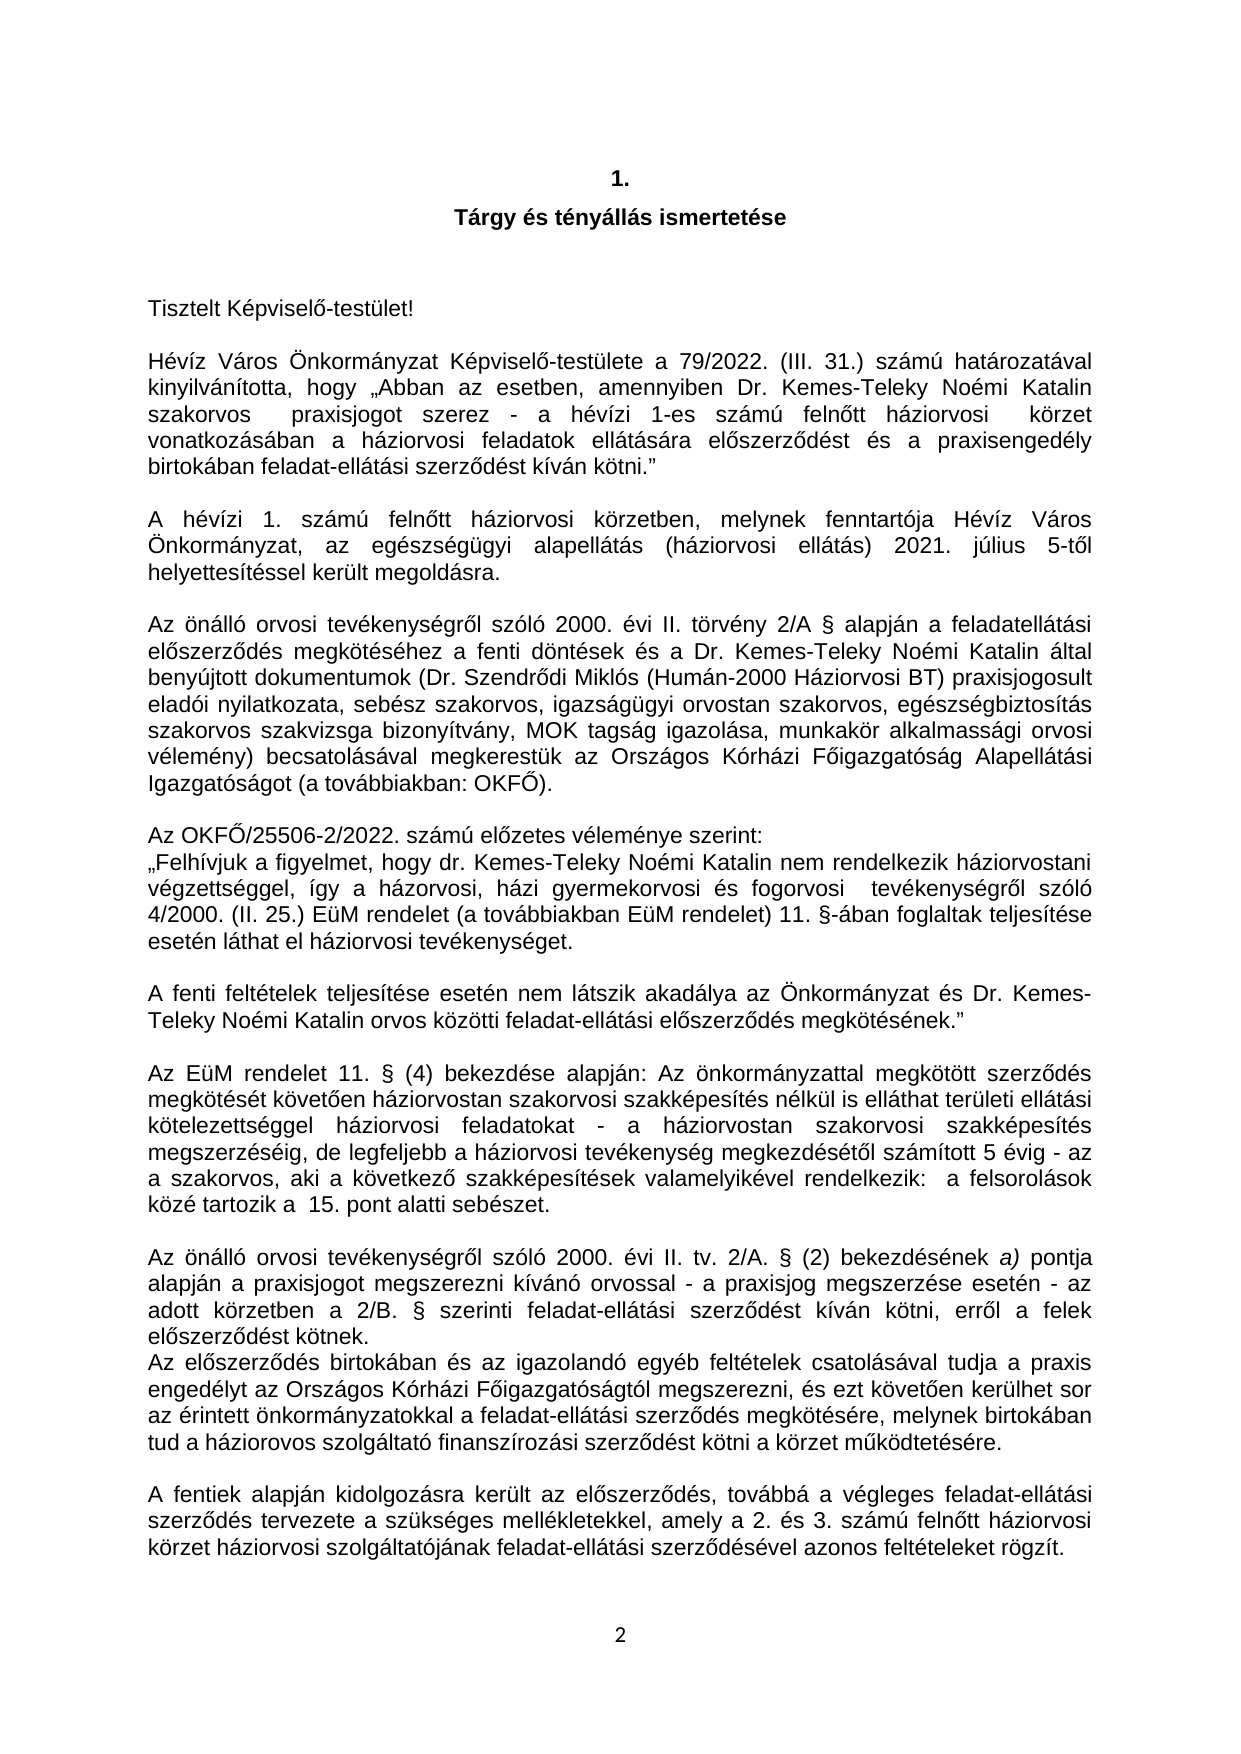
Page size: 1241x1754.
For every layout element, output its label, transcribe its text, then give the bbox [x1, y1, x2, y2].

text 1. [148, 165, 1093, 191]
text Az önálló orvosi tevékenységről szóló 2000. évi II. tv. 2/A. § (2) bekezdésének a) pontja alapján a praxisjogot megszerezni kívánó orvossal - a praxisjog megszerzése esetén - az adott körzetben a 2/B. § szerinti feladat-ellátási szerződést kíván kötni, erről a felek előszerződést kötnek. [148, 1244, 1093, 1349]
text Az előszerződés birtokában és az igazolandó egyéb feltételek csatolásával tudja a praxis engedélyt az Országos Kórházi Főigazgatóságtól megszerezni, és ezt követően kerülhet sor az érintett önkormányzatokkal a feladat-ellátási szerződés megkötésére, melynek birtokában tud a háziorovos szolgáltató finanszírozási szerződést kötni a körzet működtetésére. [148, 1349, 1093, 1455]
text A hévízi 1. számú felnőtt háziorvosi körzetben, melynek fenntartója Hévíz Város Önkormányzat, az egészségügyi alapellátás (háziorvosi ellátás) 2021. július 5-től helyettesítéssel került megoldásra. [148, 506, 1093, 585]
text Tárgy és tényállás ismertetése [148, 204, 1093, 230]
text „Felhívjuk a figyelmet, hogy dr. Kemes-Teleky Noémi Katalin nem rendelkezik háziorvostani végzettséggel, így a házorvosi, házi gyermekorvosi és fogorvosi tevékenységről szóló 4/2000. (II. 25.) EüM rendelet (a továbbiakban EüM rendelet) 11. §-ában foglaltak teljesítése esetén láthat el háziorvosi tevékenységet. [148, 849, 1093, 954]
text A fenti feltételek teljesítése esetén nem látszik akadálya az Önkormányzat és Dr. Kemes-Teleky Noémi Katalin orvos közötti feladat-ellátási előszerződés megkötésének.” [148, 980, 1093, 1033]
text Az EüM rendelet 11. § (4) bekezdése alapján: Az önkormányzattal megkötött szerződés megkötését követően háziorvostan szakorvosi szakképesítés nélkül is elláthat területi ellátási kötelezettséggel háziorvosi feladatokat - a háziorvostan szakorvosi szakképesítés megszerzéséig, de legfeljebb a háziorvosi tevékenység megkezdésétől számított 5 évig - az a szakorvos, aki a következő szakképesítések valamelyikével rendelkezik: a felsorolások közé tartozik a 15. pont alatti sebészet. [148, 1059, 1093, 1218]
text A fentiek alapján kidolgozásra került az előszerződés, továbbá a végleges feladat-ellátási szerződés tervezete a szükséges mellékletekkel, amely a 2. és 3. számú felnőtt háziorvosi körzet háziorvosi szolgáltatójának feladat-ellátási szerződésével azonos feltételeket rögzít. [148, 1481, 1093, 1560]
text Az OKFŐ/25506-2/2022. számú előzetes véleménye szerint: [148, 822, 1093, 849]
text Tisztelt Képviselő-testület! [148, 295, 1093, 322]
text Hévíz Város Önkormányzat Képviselő-testülete a 79/2022. (III. 31.) számú határozatával kinyilvánította, hogy „Abban az esetben, amennyiben Dr. Kemes-Teleky Noémi Katalin szakorvos praxisjogot szerez - a hévízi 1-es számú felnőtt háziorvosi körzet vonatkozásában a háziorvosi feladatok ellátására előszerződést és a praxisengedély birtokában feladat-ellátási szerződést kíván kötni.” [148, 348, 1093, 480]
text Az önálló orvosi tevékenységről szóló 2000. évi II. törvény 2/A § alapján a feladatellátási előszerződés megkötéséhez a fenti döntések és a Dr. Kemes-Teleky Noémi Katalin által benyújtott dokumentumok (Dr. Szendrődi Miklós (Humán-2000 Háziorvosi BT) praxisjogosult eladói nyilatkozata, sebész szakorvos, igazságügyi orvostan szakorvos, egészségbiztosítás szakorvos szakvizsga bizonyítvány, MOK tagság igazolása, munkakör alkalmassági orvosi vélemény) becsatolásával megkerestük az Országos Kórházi Főigazgatóság Alapellátási Igazgatóságot (a továbbiakban: OKFŐ). [148, 611, 1093, 796]
